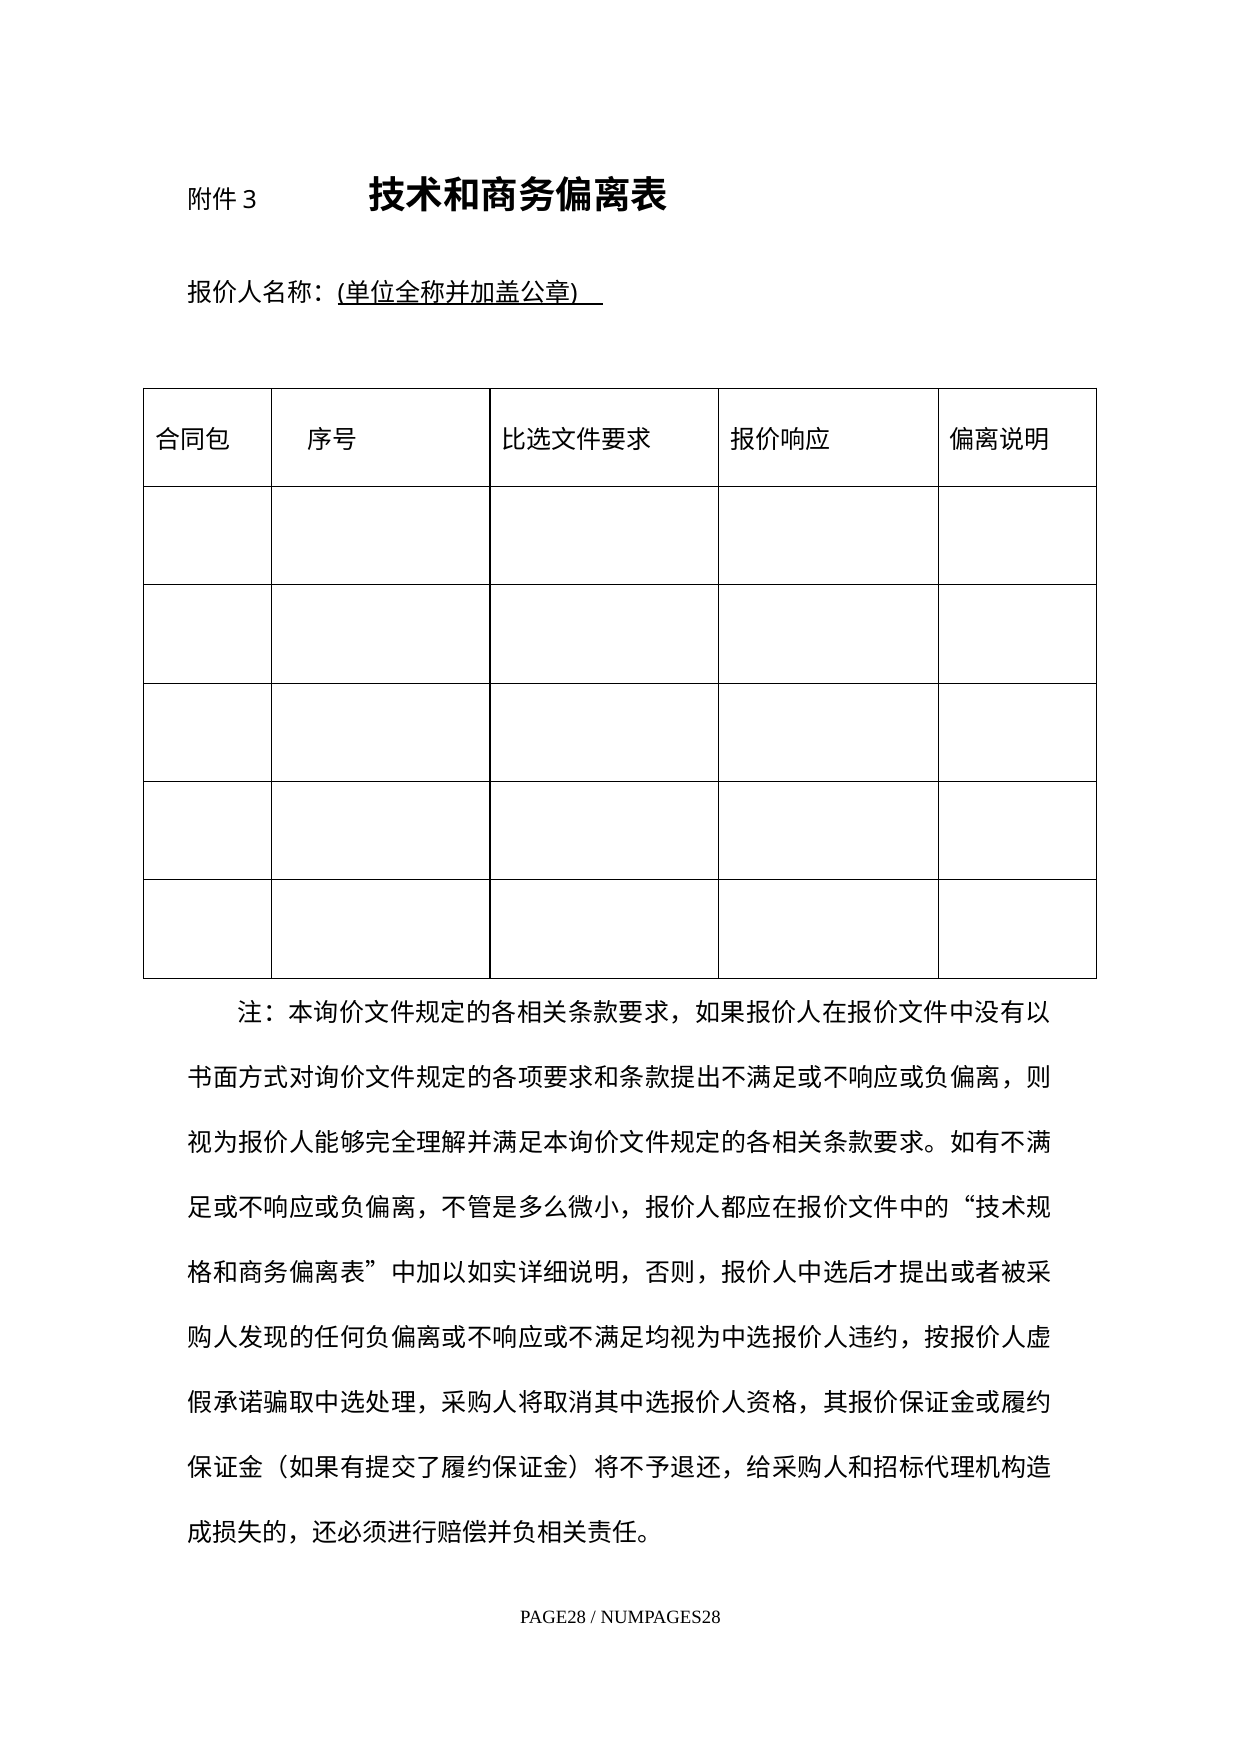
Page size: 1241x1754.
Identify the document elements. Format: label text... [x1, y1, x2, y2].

table_cell [144, 782, 271, 879]
table_cell [719, 487, 938, 584]
text 注：本询价文件规定的各相关条款要求，如果报价人在报价文件中没有以书面方式对询价文件规定的各项要求和条款提出不满足或不响应或负偏离，则视为报价人能够完全理解并满足本询价文件规定的各相关条款要求。如有不满足或不响应或负偏离，不管是多么微小，报价人都应在报价文件中的“技术规格和商务偏离表”中加以如实详细说明，否则，报价人中选后才提出或者被采购人发现的任何负偏离或不响应或不满足均视为中选报价人违约，按报价人虚假承诺骗取中选处理，采购人将取消其中选报价人资格，其报价保证金或履约保证金（如果有提交了履约保证金）将不予退还，给采购人和招标代理机构造成损失的，还必须进行赔偿并负相关责任。 [187, 979, 1053, 1563]
table_cell [719, 585, 938, 682]
table_cell [144, 880, 271, 977]
table_cell [491, 585, 718, 682]
table_cell [939, 487, 1096, 584]
table_cell [272, 782, 489, 879]
table_cell [272, 487, 489, 584]
table_cell [144, 487, 271, 584]
table_cell [939, 782, 1096, 879]
table_cell [491, 880, 718, 977]
table_cell [272, 880, 489, 977]
table_cell [491, 487, 718, 584]
table_cell [939, 684, 1096, 781]
table_header 序号 [272, 389, 489, 486]
table_cell [144, 684, 271, 781]
text 报价人名称：(单位全称并加盖公章) [187, 258, 1053, 323]
table_cell [719, 684, 938, 781]
table_cell [491, 684, 718, 781]
text 附件3 技术和商务偏离表 [187, 160, 1053, 225]
table_header 合同包 [144, 389, 271, 486]
table_cell [719, 782, 938, 879]
table_header 偏离说明 [939, 389, 1096, 486]
table_cell [144, 585, 271, 682]
table_header 报价响应 [719, 389, 938, 486]
table_cell [272, 684, 489, 781]
table_header 比选文件要求 [491, 389, 718, 486]
table_cell [491, 782, 718, 879]
table_cell [272, 585, 489, 682]
table_cell [939, 880, 1096, 977]
table_cell [939, 585, 1096, 682]
table_cell [719, 880, 938, 977]
